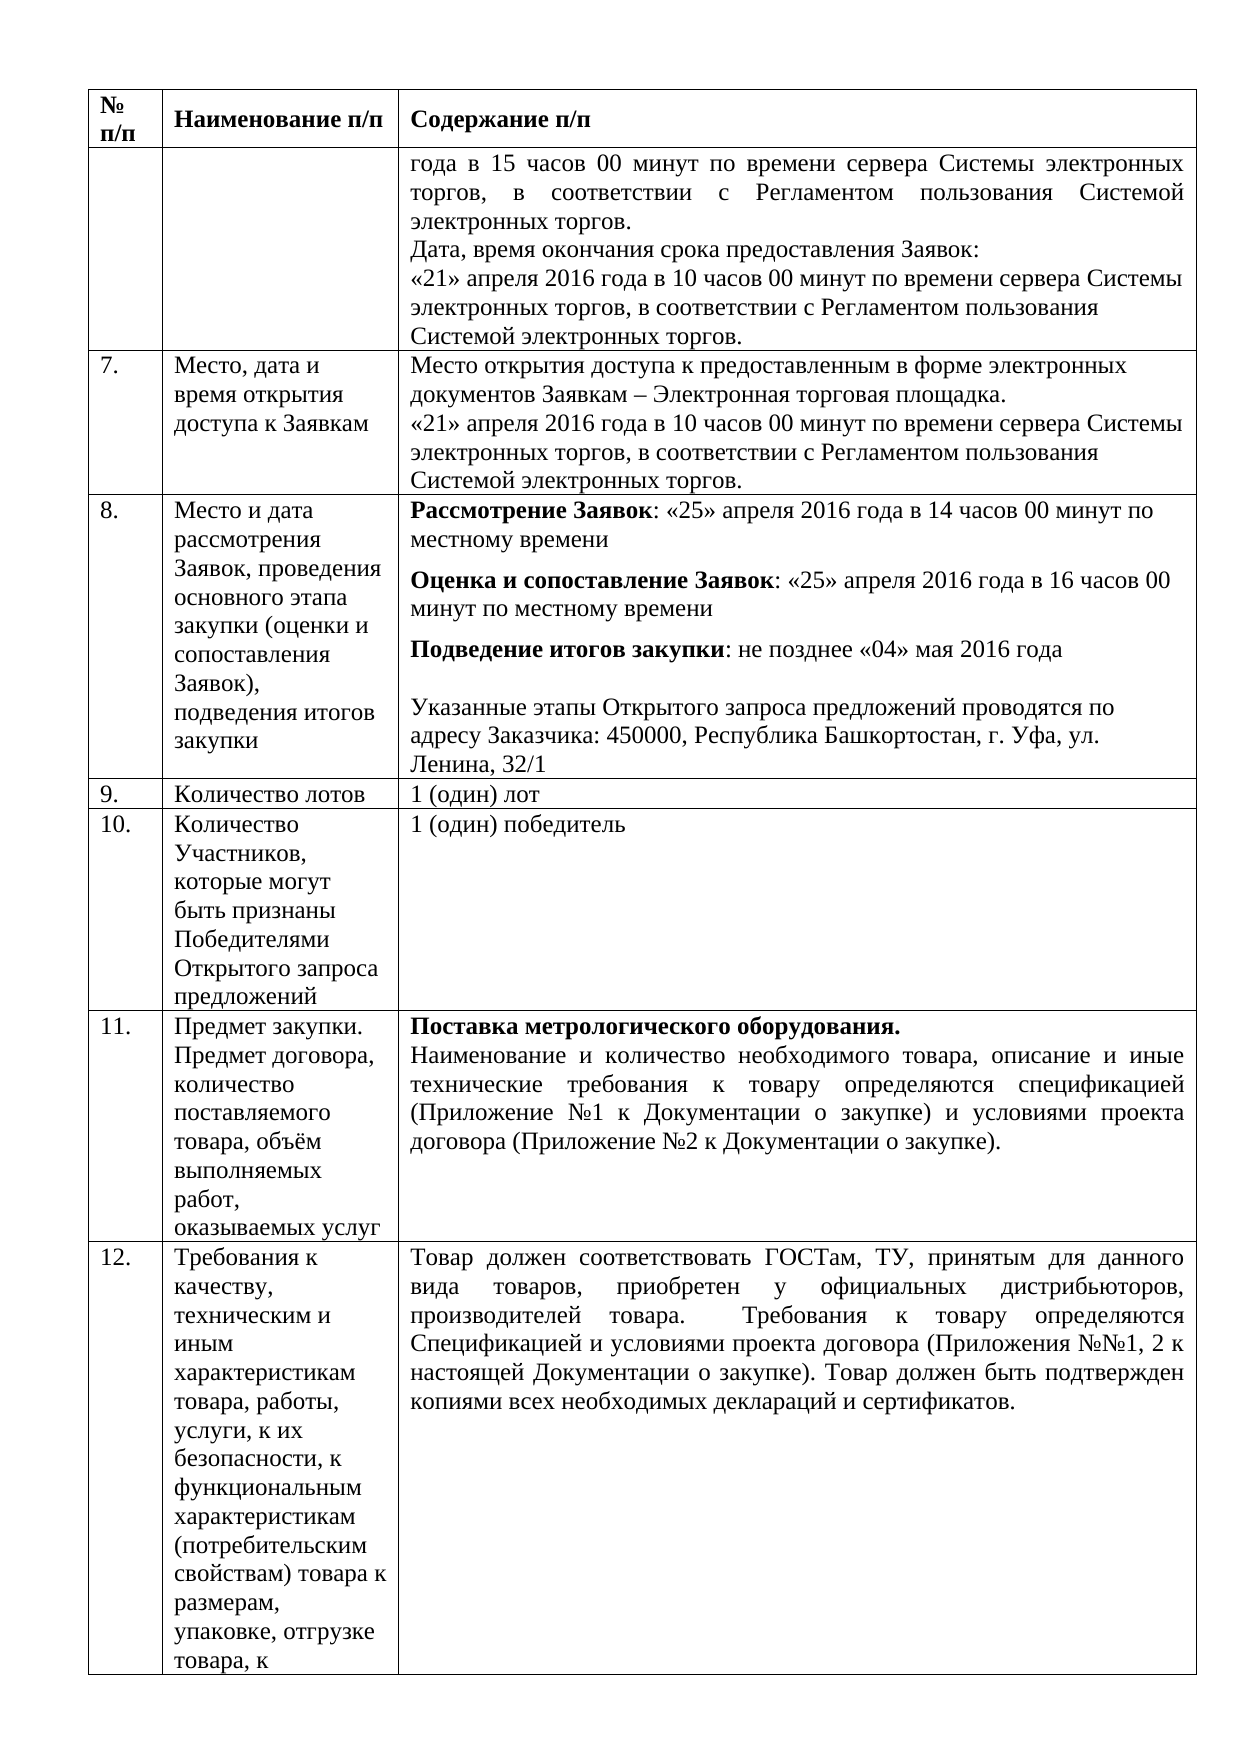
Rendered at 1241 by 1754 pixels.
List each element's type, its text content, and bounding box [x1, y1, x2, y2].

table_cell 1 (один) лот [399, 779, 1196, 808]
table_header Наименование п/п [163, 90, 398, 147]
table_cell Рассмотрение Заявок: «25» апреля 2016 года в 14 часов 00 минут по местному времени Оценка и сопоставление Заявок: «25» апреля 2016 года в 16 часов 00 минут по местному времени Подведение итогов закупки: не позднее «04» мая 2016 года Указанные этапы Открытого запроса предложений проводятся по адресу Заказчика: 450000, Республика Башкортостан, г. Уфа, ул. Ленина, 32/1 [399, 495, 1196, 778]
table_header № п/п [89, 90, 162, 147]
table_cell Количество лотов [163, 779, 398, 808]
table_cell [89, 1242, 162, 1673]
table_cell Место открытия доступа к предоставленным в форме электронных документов Заявкам – Электронная торговая площадка. «21» апреля 2016 года в 10 часов 00 минут по времени сервера Системы электронных торгов, в соответствии с Регламентом пользования Системой электронных торгов. [399, 351, 1196, 494]
table_cell 1 (один) победитель [399, 809, 1196, 1010]
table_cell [399, 1242, 1196, 1673]
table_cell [399, 148, 1196, 349]
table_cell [163, 148, 398, 349]
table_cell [163, 1242, 398, 1673]
table_cell Предмет закупки. Предмет договора, количество поставляемого товара, объём выполняемых работ, оказываемых услуг [163, 1011, 398, 1241]
table_cell [89, 148, 162, 349]
table_cell [89, 1011, 162, 1241]
table_cell [89, 809, 162, 1010]
table_cell [89, 351, 162, 494]
table_cell Место и дата рассмотрения Заявок, проведения основного этапа закупки (оценки и сопоставления Заявок), подведения итогов закупки [163, 495, 398, 778]
table_cell Поставка метрологического оборудования. Наименование и количество необходимого товара, описание и иные технические требования к товару определяются спецификацией (Приложение №1 к Документации о закупке) и условиями проекта договора (Приложение №2 к Документации о закупке). [399, 1011, 1196, 1241]
table_cell [89, 779, 162, 808]
table_cell Количество Участников, которые могут быть признаны Победителями Открытого запроса предложений [163, 809, 398, 1010]
table_cell Место, дата и время открытия доступа к Заявкам [163, 351, 398, 494]
table_header Содержание п/п [399, 90, 1196, 147]
table_cell [89, 495, 162, 778]
